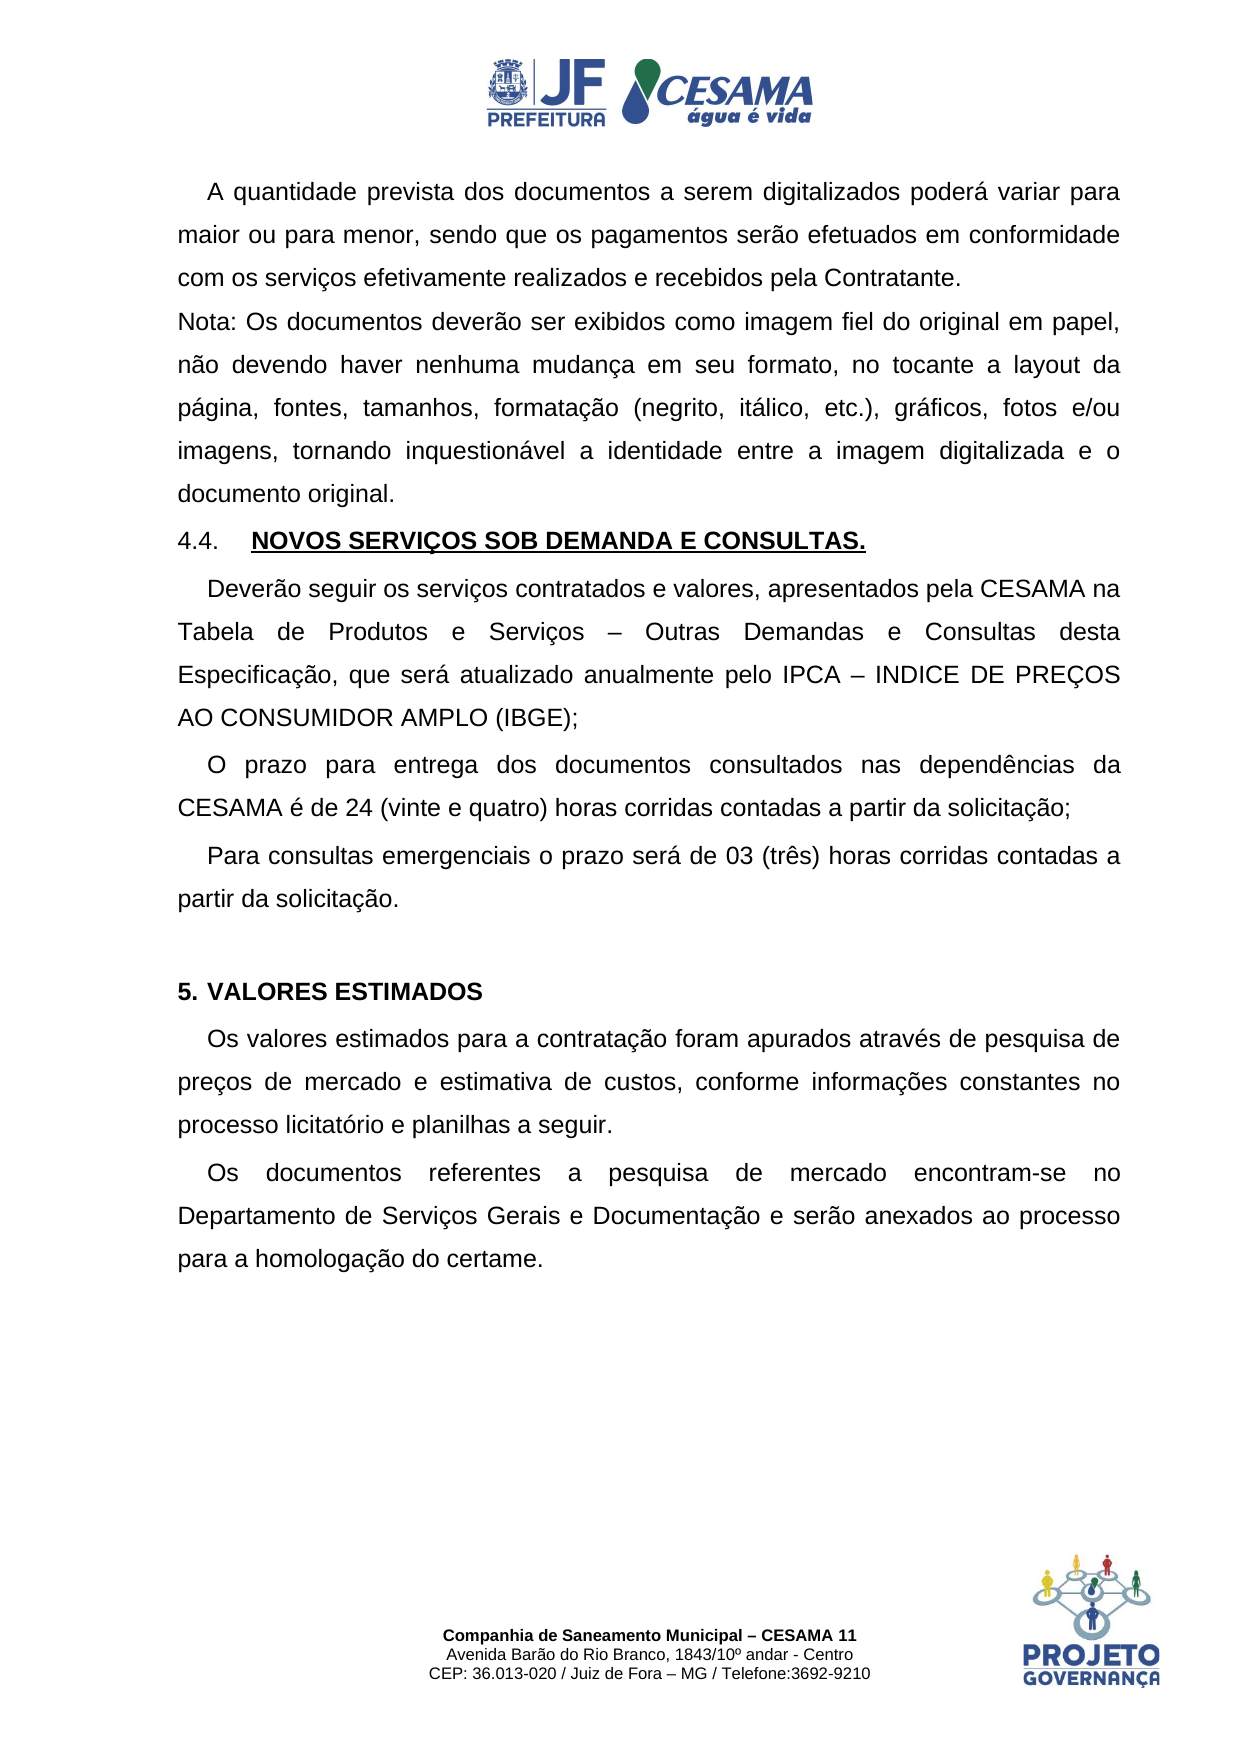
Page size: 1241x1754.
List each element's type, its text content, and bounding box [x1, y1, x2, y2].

text O prazo para entrega dos documentos consultados nas dependências da CESAMA é de 24 (vinte e quatro) horas corridas contadas a partir da solicitação; [177, 750, 1122, 822]
list NOVOS SERVIÇOS SOB DEMANDA E CONSULTAS. [177, 526, 1122, 555]
list VALORES ESTIMADOS [177, 977, 1122, 1006]
text Os documentos referentes a pesquisa de mercado encontram-se no Departamento de Serviços Gerais e Documentação e serão anexados ao processo para a homologação do certame. [177, 1158, 1122, 1273]
text Deverão seguir os serviços contratados e valores, apresentados pela CESAMA na Tabela de Produtos e Serviços – Outras Demandas e Consultas desta Especificação, que será atualizado anualmente pelo IPCA – INDICE DE PREÇOS AO CONSUMIDOR AMPLO (IBGE); [177, 574, 1122, 732]
picture [1023, 1554, 1160, 1688]
text A quantidade prevista dos documentos a serem digitalizados poderá variar para maior ou para menor, sendo que os pagamentos serão efetuados em conformidade com os serviços efetivamente realizados e recebidos pela Contratante. [177, 177, 1122, 292]
text Os valores estimados para a contratação foram apurados através de pesquisa de preços de mercado e estimativa de custos, conforme informações constantes no processo licitatório e planilhas a seguir. [177, 1024, 1122, 1139]
text Nota: Os documentos deverão ser exibidos como imagem fiel do original em papel, não devendo haver nenhuma mudança em seu formato, no tocante a layout da página, fontes, tamanhos, formatação (negrito, itálico, etc.), gráficos, fotos e/ou imagens, tornando inquestionável a identidade entre a imagem digitalizada e o documento original. [177, 307, 1122, 508]
picture [486, 59, 813, 127]
text Para consultas emergenciais o prazo será de 03 (três) horas corridas contadas a partir da solicitação. [177, 841, 1122, 913]
